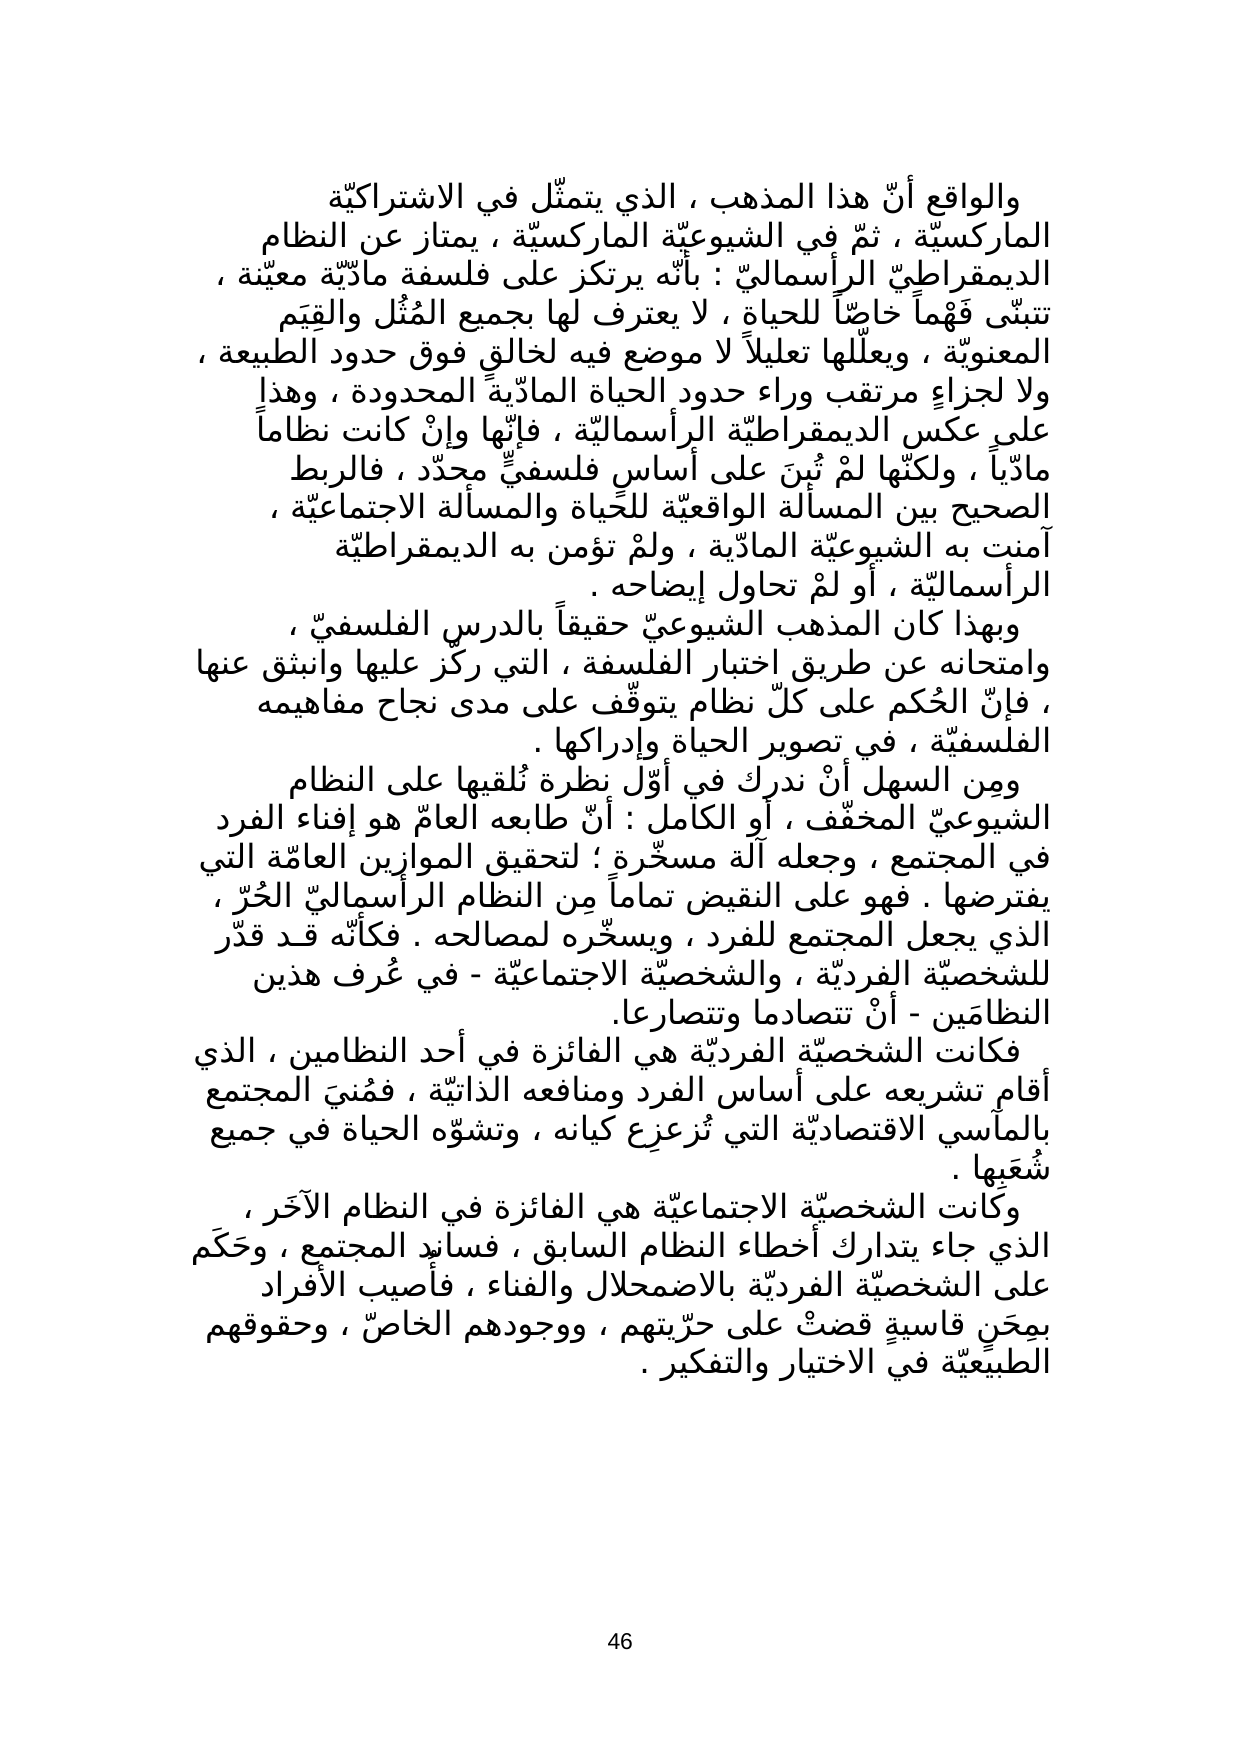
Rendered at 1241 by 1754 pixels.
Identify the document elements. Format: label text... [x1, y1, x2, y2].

text وبهذا كان المذهب الشيوعيّ حقيقاً بالدرس الفلسفيّ ، وامتحانه عن طريق اختبار الفلسفة ، التي ركّز عليها وانبثق عنها ، فإنّ الحُكم على كلّ نظام يتوقّف على مدى نجاح مفاهيمه الفلسفيّة ، في تصوير الحياة وإدراكها . [189, 604, 1051, 760]
text فكانت الشخصيّة الفرديّة هي الفائزة في أحد النظامين ، الذي أقام تشريعه على أساس الفرد ومنافعه الذاتيّة ، فمُنيَ المجتمع بالمآسي الاقتصاديّة التي تُزعزِع كيانه ، وتشوّه الحياة في جميع شُعَبِها . [189, 1032, 1051, 1187]
text ومِن السهل أنْ ندرك في أوّل نظرة نُلقيها على النظام الشيوعيّ المخفّف ، أو الكامل : أنّ طابعه العامّ هو إفناء الفرد في المجتمع ، وجعله آلة مسخّرة ؛ لتحقيق الموازين العامّة التي يفترضها . فهو على النقيض تماماً مِن النظام الرأسماليّ الحُرّ ، الذي يجعل المجتمع للفرد ، ويسخّره لمصالحه . فكأنّه قـد قدّر للشخصيّة الفرديّة ، والشخصيّة الاجتماعيّة - في عُرف هذين النظامَين - أنْ تتصادما وتتصارعا. [189, 760, 1051, 1032]
text وكانت الشخصيّة الاجتماعيّة هي الفائزة في النظام الآخَر ، الذي جاء يتدارك أخطاء النظام السابق ، فساند المجتمع ، وحَكَم على الشخصيّة الفرديّة بالاضمحلال والفناء ، فأُصيب الأفراد بمِحَنٍ قاسيةٍ قضتْ على حرّيتهم ، ووجودهم الخاصّ ، وحقوقهم الطبيعيّة في الاختيار والتفكير . [189, 1187, 1051, 1382]
text والواقع أنّ هذا المذهب ، الذي يتمثّل في الاشتراكيّة الماركسيّة ، ثمّ في الشيوعيّة الماركسيّة ، يمتاز عن النظام الديمقراطيّ الرأسماليّ : بأنّه يرتكز على فلسفة مادّيّة معيّنة ، تتبنّى فَهْماً خاصّاً للحياة ، لا يعترف لها بجميع المُثُل والقِيَم المعنويّة ، ويعلّلها تعليلاً لا موضع فيه لخالقٍ فوق حدود الطبيعة ، ولا لجزاءٍ مرتقب وراء حدود الحياة المادّية المحدودة ، وهذا على عكس الديمقراطيّة الرأسماليّة ، فإنّها وإنْ كانت نظاماً مادّياً ، ولكنّها لمْ تُبنَ على أساسٍ فلسفيٍّ محدّد ، فالربط الصحيح بين المسألة الواقعيّة للحياة والمسألة الاجتماعيّة ، آمنت به الشيوعيّة المادّية ، ولمْ تؤمن به الديمقراطيّة الرأسماليّة ، أو لمْ تحاول إيضاحه . [189, 177, 1051, 604]
